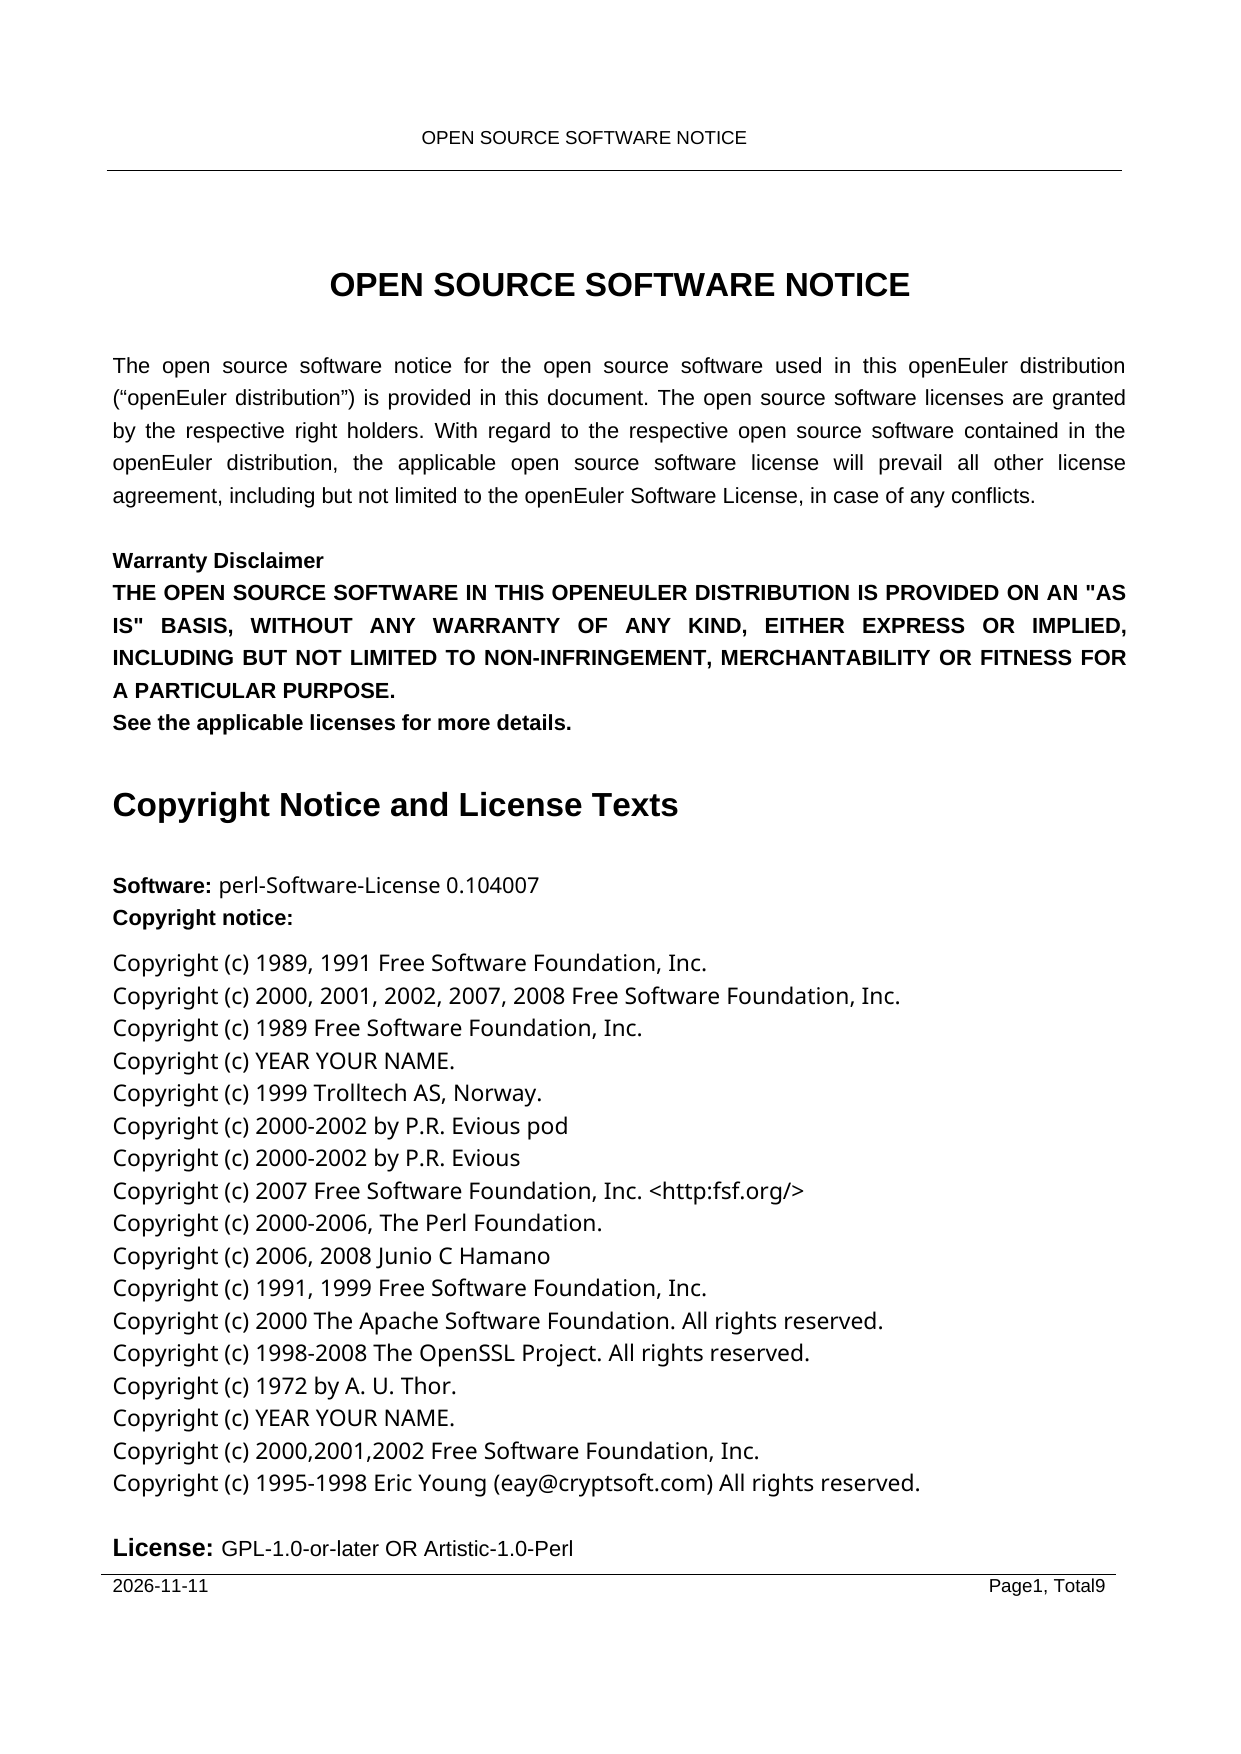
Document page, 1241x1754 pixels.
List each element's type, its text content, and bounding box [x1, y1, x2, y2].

text License: GPL-1.0-or-later OR Artistic-1.0-Perl [112, 1532, 1128, 1564]
title Software: perl-Software-License 0.104007 [112, 869, 1128, 901]
text Warranty Disclaimer [112, 544, 1128, 576]
text THE OPEN SOURCE SOFTWARE IN THIS OPENEULER DISTRIBUTION IS PROVIDED ON AN "AS IS" BASIS, WITHOUT ANY WARRANTY OF ANY KIND, EITHER EXPRESS OR IMPLIED, INCLUDING BUT NOT LIMITED TO NON-INFRINGEMENT, MERCHANTABILITY OR FITNESS FOR A PARTICULAR PURPOSE. See the applicable licenses for more details. [112, 576, 1128, 739]
text Copyright (c) 1989, 1991 Free Software Foundation, Inc. Copyright (c) 2000, 2001, 2002, 2007, 2008 Free Software Foundation, Inc. Copyright (c) 1989 Free Software Foundation, Inc. Copyright (c) YEAR YOUR NAME. Copyright (c) 1999 Trolltech AS, Norway. Copyright (c) 2000-2002 by P.R. Evious pod Copyright (c) 2000-2002 by P.R. Evious Copyright (c) 2007 Free Software Foundation, Inc. <http:fsf.org/> Copyright (c) 2000-2006, The Perl Foundation. Copyright (c) 2006, 2008 Junio C Hamano Copyright (c) 1991, 1999 Free Software Foundation, Inc. Copyright (c) 2000 The Apache Software Foundation. All rights reserved. Copyright (c) 1998-2008 The OpenSSL Project. All rights reserved. Copyright (c) 1972 by A. U. Thor. Copyright (c) YEAR YOUR NAME. Copyright (c) 2000,2001,2002 Free Software Foundation, Inc. Copyright (c) 1995-1998 Eric Young (eay@cryptsoft.com) All rights reserved. [112, 947, 1128, 1532]
text Copyright Notice and License Texts [112, 771, 1128, 836]
text The open source software notice for the open source software used in this openEuler distribution (“openEuler distribution”) is provided in this document. The open source software licenses are granted by the respective right holders. With regard to the respective open source software contained in the openEuler distribution, the applicable open source software license will prevail all other license agreement, including but not limited to the openEuler Software License, in case of any conflicts. [112, 349, 1128, 511]
text Copyright notice: [112, 901, 1128, 934]
text OPEN SOURCE SOFTWARE NOTICE [112, 251, 1128, 316]
